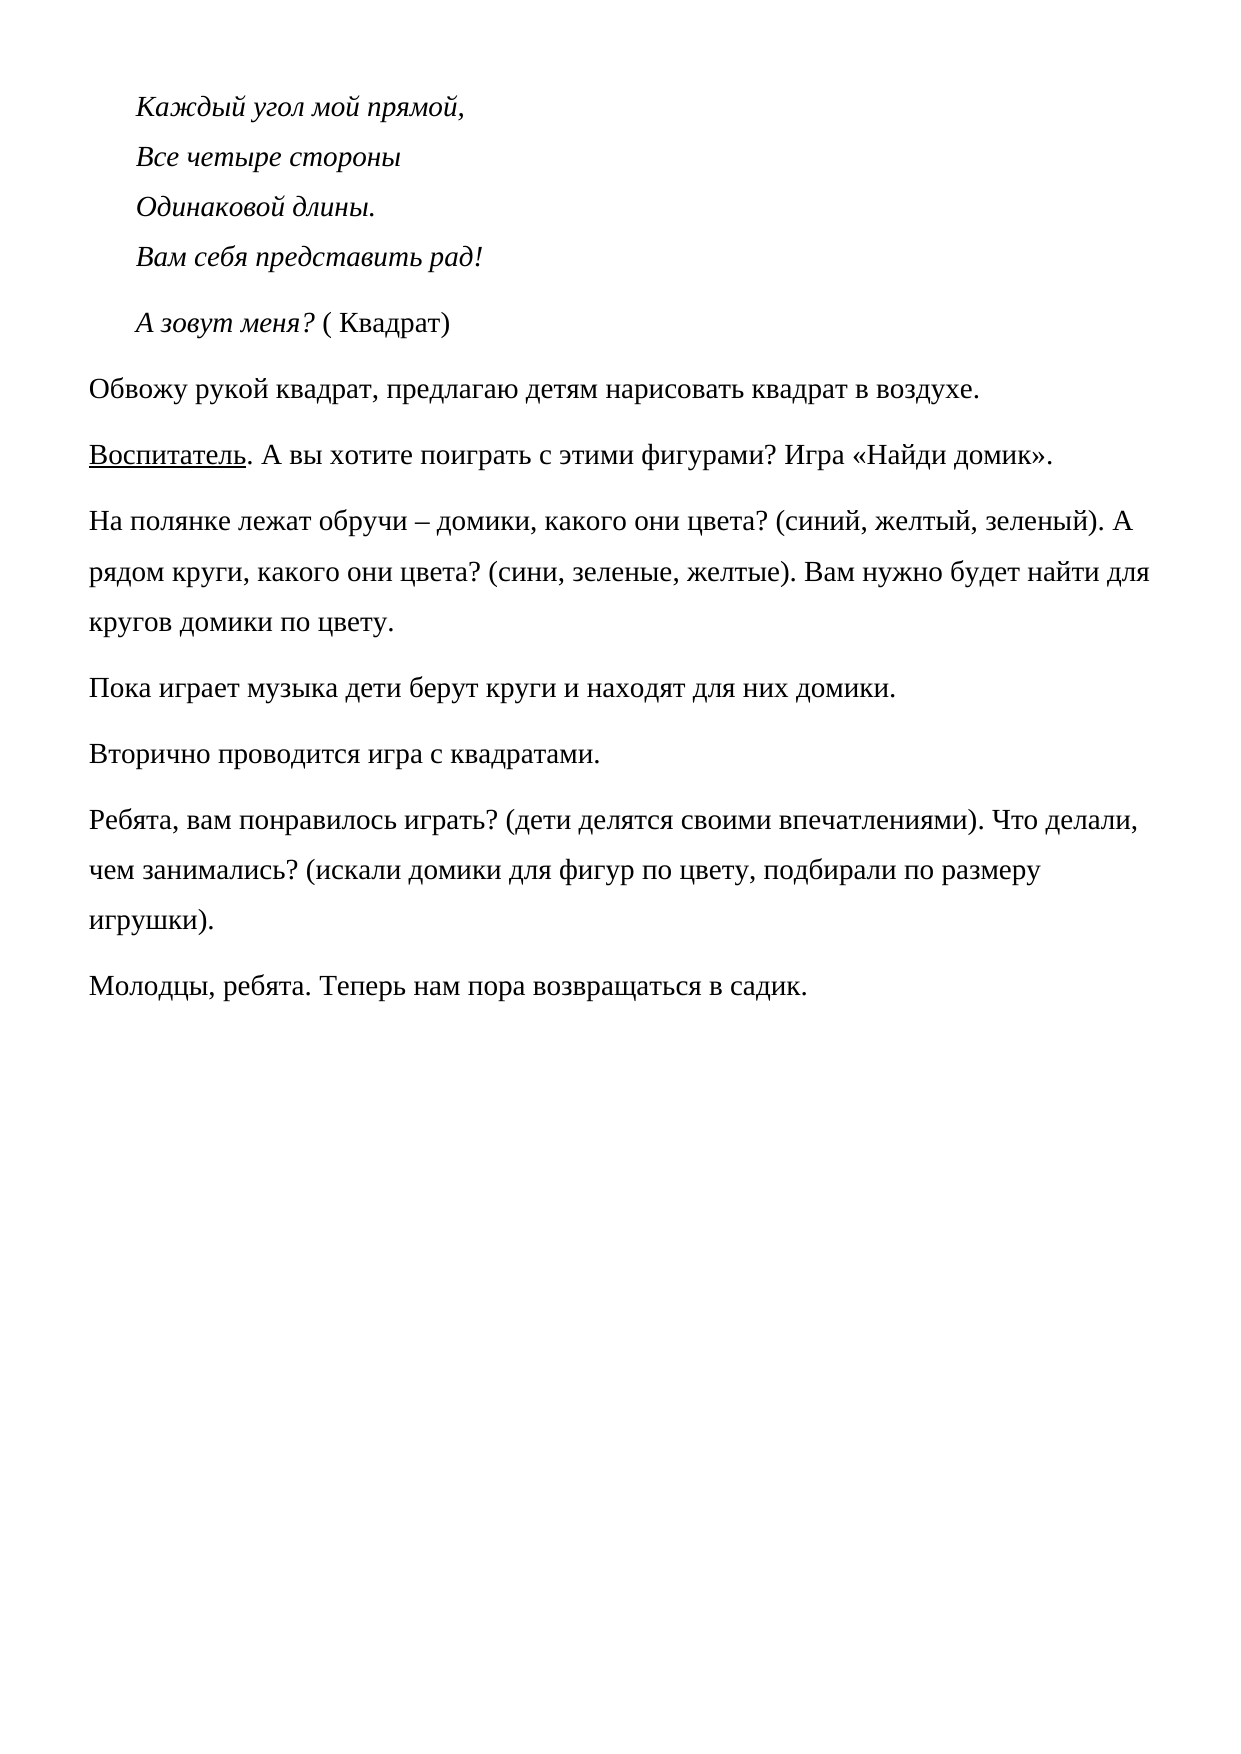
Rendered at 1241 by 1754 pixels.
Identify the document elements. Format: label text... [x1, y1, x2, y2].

text Вам себя представить рад! [136, 239, 1152, 273]
text А зовут меня? ( Квадрат) [136, 306, 1152, 339]
text Одинаковой длины. [136, 189, 1152, 223]
text Пока играет музыка дети берут круги и находят для них домики. [89, 670, 1152, 703]
text Обвожу рукой квадрат, предлагаю детям нарисовать квадрат в воздухе. [89, 371, 1152, 405]
text Вторично проводится игра с квадратами. [89, 736, 1152, 769]
text На полянке лежат обручи – домики, какого они цвета? (синий, желтый, зеленый). А рядом круги, какого они цвета? (сини, зеленые, желтые). Вам нужно будет найти для кругов домики по цвету. [89, 503, 1152, 637]
text Ребята, вам понравилось играть? (дети делятся своими впечатлениями). Что делали, чем занимались? (искали домики для фигур по цвету, подбирали по размеру игрушки). [89, 802, 1152, 936]
text Молодцы, ребята. Теперь нам пора возвращаться в садик. [89, 968, 1152, 1002]
text Все четыре стороны [136, 139, 1152, 172]
text Воспитатель. А вы хотите поиграть с этими фигурами? Игра «Найди домик». [89, 437, 1152, 471]
text Каждый угол мой прямой, [136, 89, 1152, 122]
